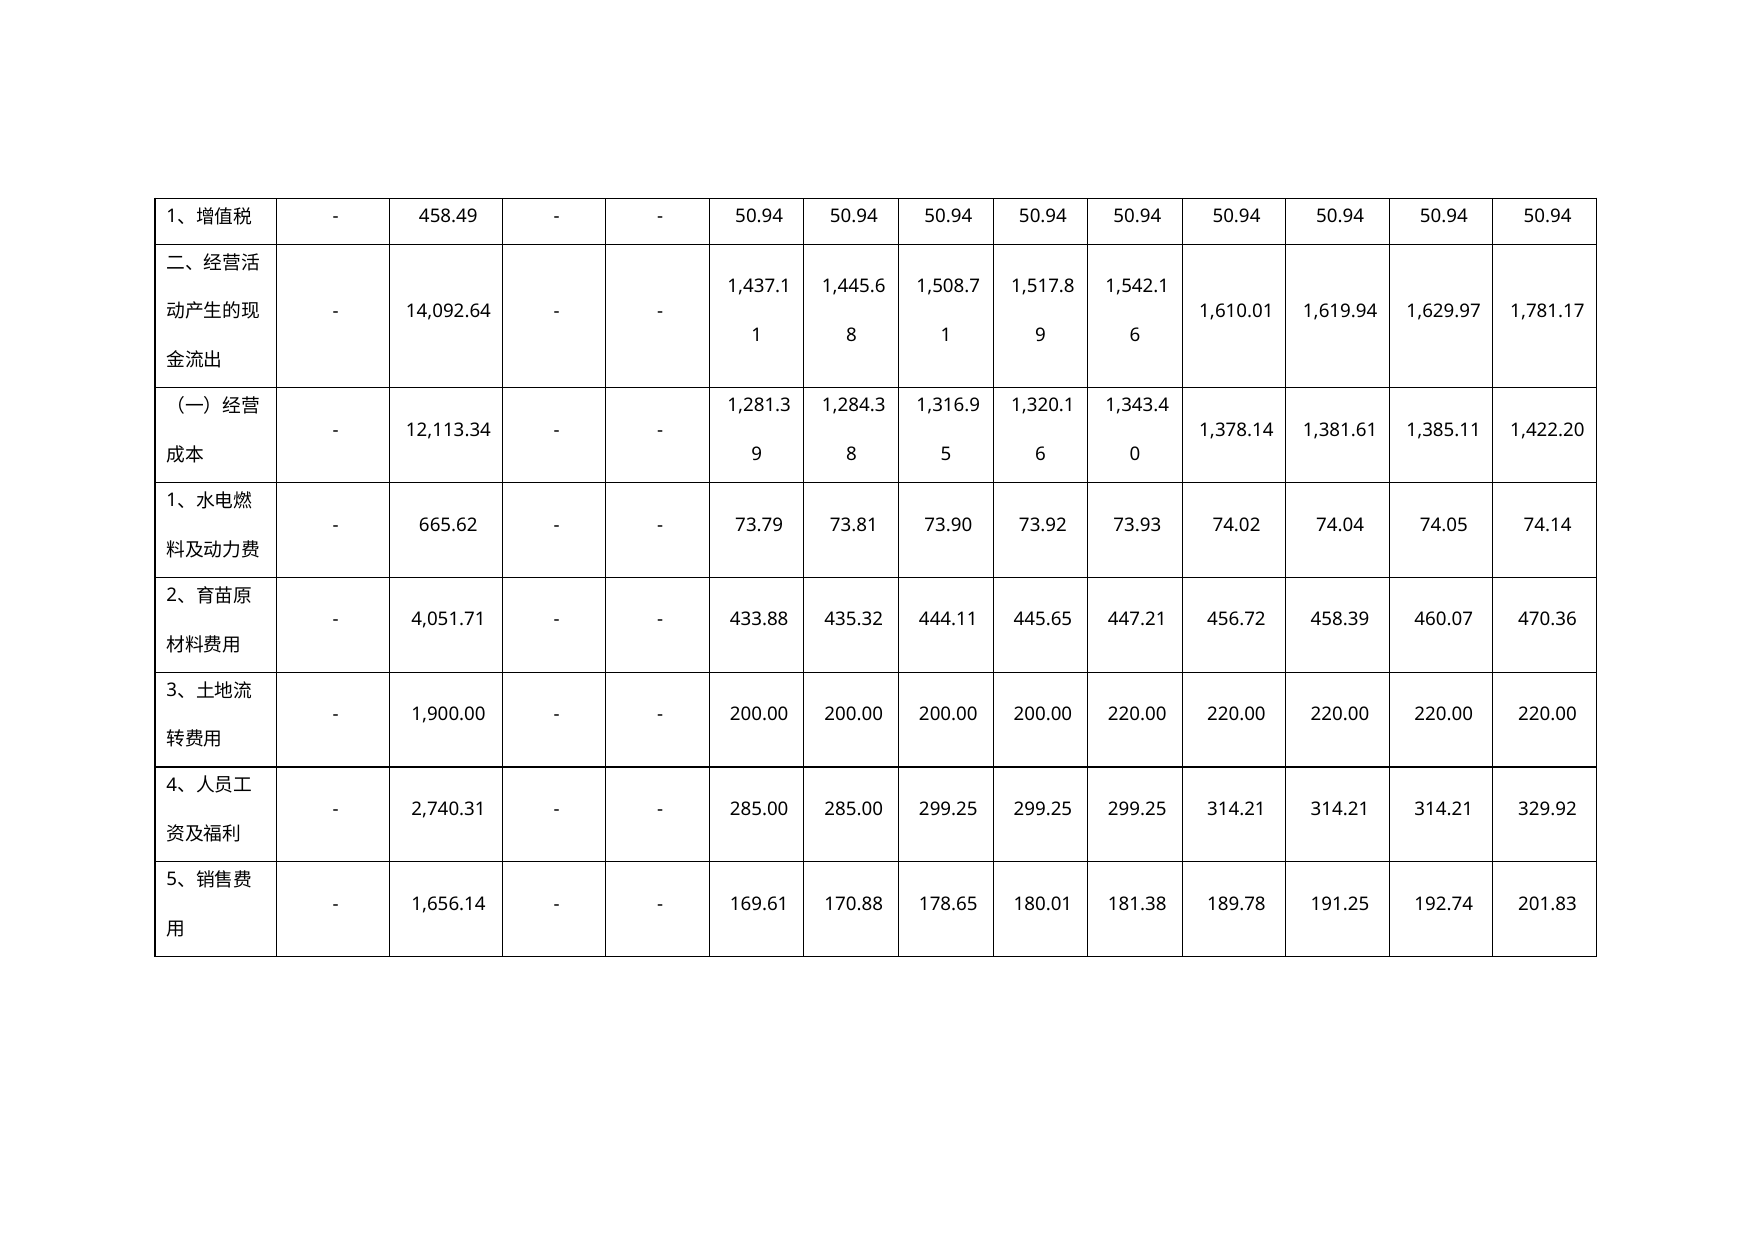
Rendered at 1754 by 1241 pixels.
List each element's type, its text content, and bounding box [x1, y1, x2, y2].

table_cell 435.32 [804, 578, 898, 672]
table_cell 1,381.61 [1286, 388, 1389, 482]
table_cell - [277, 199, 389, 244]
table_cell 299.25 [994, 768, 1087, 861]
table_cell 1,508.71 [899, 245, 993, 387]
table_cell 4、人员工资及福利 [156, 768, 276, 861]
table_cell 1,284.38 [804, 388, 898, 482]
table_cell 2,740.31 [390, 768, 502, 861]
table_cell 189.78 [1183, 862, 1285, 956]
table_cell 73.90 [899, 483, 993, 577]
table_cell 50.94 [1286, 199, 1389, 244]
table_cell 4,051.71 [390, 578, 502, 672]
table_cell 1,781.17 [1493, 245, 1596, 387]
table_cell 1、增值税 [156, 199, 276, 244]
table_cell 1,542.16 [1088, 245, 1182, 387]
table_cell 169.61 [710, 862, 803, 956]
table_cell 1,281.39 [710, 388, 803, 482]
table_cell 1,619.94 [1286, 245, 1389, 387]
table_cell - [503, 862, 605, 956]
table_cell 50.94 [899, 199, 993, 244]
table_cell 456.72 [1183, 578, 1285, 672]
table_cell 170.88 [804, 862, 898, 956]
table_cell 73.93 [1088, 483, 1182, 577]
table_cell 192.74 [1390, 862, 1492, 956]
table_cell 50.94 [1183, 199, 1285, 244]
table_cell 1,656.14 [390, 862, 502, 956]
table_cell - [277, 578, 389, 672]
table_cell 1,385.11 [1390, 388, 1492, 482]
table_cell - [606, 578, 709, 672]
table_cell 二、经营活动产生的现金流出 [156, 245, 276, 387]
table_cell 285.00 [710, 768, 803, 861]
table_cell - [277, 862, 389, 956]
table_cell （一）经营成本 [156, 388, 276, 482]
table_cell 50.94 [1493, 199, 1596, 244]
table_cell 299.25 [899, 768, 993, 861]
table_cell 1,320.16 [994, 388, 1087, 482]
table_cell - [606, 388, 709, 482]
table_cell 299.25 [1088, 768, 1182, 861]
table_cell - [277, 388, 389, 482]
table_cell 447.21 [1088, 578, 1182, 672]
table_cell 220.00 [1088, 673, 1182, 766]
table_cell 444.11 [899, 578, 993, 672]
table_cell 1,445.68 [804, 245, 898, 387]
table_cell 1、水电燃料及动力费 [156, 483, 276, 577]
table_cell - [277, 673, 389, 766]
table_cell - [503, 245, 605, 387]
table_cell - [606, 245, 709, 387]
table_cell 458.49 [390, 199, 502, 244]
table_cell 50.94 [1390, 199, 1492, 244]
table_cell 14,092.64 [390, 245, 502, 387]
table_cell - [503, 578, 605, 672]
table_cell 314.21 [1183, 768, 1285, 861]
table_cell 200.00 [899, 673, 993, 766]
table_cell 178.65 [899, 862, 993, 956]
table_cell 1,437.11 [710, 245, 803, 387]
table_cell 200.00 [994, 673, 1087, 766]
table_cell 73.92 [994, 483, 1087, 577]
table_cell 1,629.97 [1390, 245, 1492, 387]
table_cell 220.00 [1493, 673, 1596, 766]
table_cell 1,422.20 [1493, 388, 1596, 482]
table_cell 3、土地流转费用 [156, 673, 276, 766]
table_cell 181.38 [1088, 862, 1182, 956]
table_cell 1,378.14 [1183, 388, 1285, 482]
table_cell 50.94 [994, 199, 1087, 244]
table_cell - [503, 199, 605, 244]
table_cell 314.21 [1286, 768, 1389, 861]
table_cell 220.00 [1286, 673, 1389, 766]
table_cell - [503, 388, 605, 482]
table_cell 200.00 [804, 673, 898, 766]
table_cell 329.92 [1493, 768, 1596, 861]
table_cell - [277, 245, 389, 387]
table_cell - [503, 673, 605, 766]
table_cell - [606, 862, 709, 956]
table_cell 1,900.00 [390, 673, 502, 766]
table_cell 201.83 [1493, 862, 1596, 956]
table_cell - [503, 768, 605, 861]
table_cell 5、销售费用 [156, 862, 276, 956]
table_cell 50.94 [1088, 199, 1182, 244]
table_cell - [606, 768, 709, 861]
table_cell 1,343.40 [1088, 388, 1182, 482]
table_cell 285.00 [804, 768, 898, 861]
table_cell 470.36 [1493, 578, 1596, 672]
table_cell 220.00 [1183, 673, 1285, 766]
table_cell 180.01 [994, 862, 1087, 956]
table_cell 50.94 [710, 199, 803, 244]
table_cell 433.88 [710, 578, 803, 672]
table_cell - [277, 768, 389, 861]
table_cell - [277, 483, 389, 577]
table_cell 74.05 [1390, 483, 1492, 577]
table_cell 314.21 [1390, 768, 1492, 861]
table_cell 73.79 [710, 483, 803, 577]
table_cell - [606, 673, 709, 766]
table_cell 1,610.01 [1183, 245, 1285, 387]
table_cell 73.81 [804, 483, 898, 577]
table_cell 460.07 [1390, 578, 1492, 672]
table_cell - [606, 483, 709, 577]
table_cell 445.65 [994, 578, 1087, 672]
table_cell 74.02 [1183, 483, 1285, 577]
table_cell 2、育苗原材料费用 [156, 578, 276, 672]
table_cell 220.00 [1390, 673, 1492, 766]
table_cell 50.94 [804, 199, 898, 244]
table_cell 74.04 [1286, 483, 1389, 577]
table_cell 1,517.89 [994, 245, 1087, 387]
table_cell - [606, 199, 709, 244]
table_cell 1,316.95 [899, 388, 993, 482]
table_cell 191.25 [1286, 862, 1389, 956]
table_cell - [503, 483, 605, 577]
table_cell 665.62 [390, 483, 502, 577]
table_cell 74.14 [1493, 483, 1596, 577]
table_cell 458.39 [1286, 578, 1389, 672]
table_cell 200.00 [710, 673, 803, 766]
table_cell 12,113.34 [390, 388, 502, 482]
